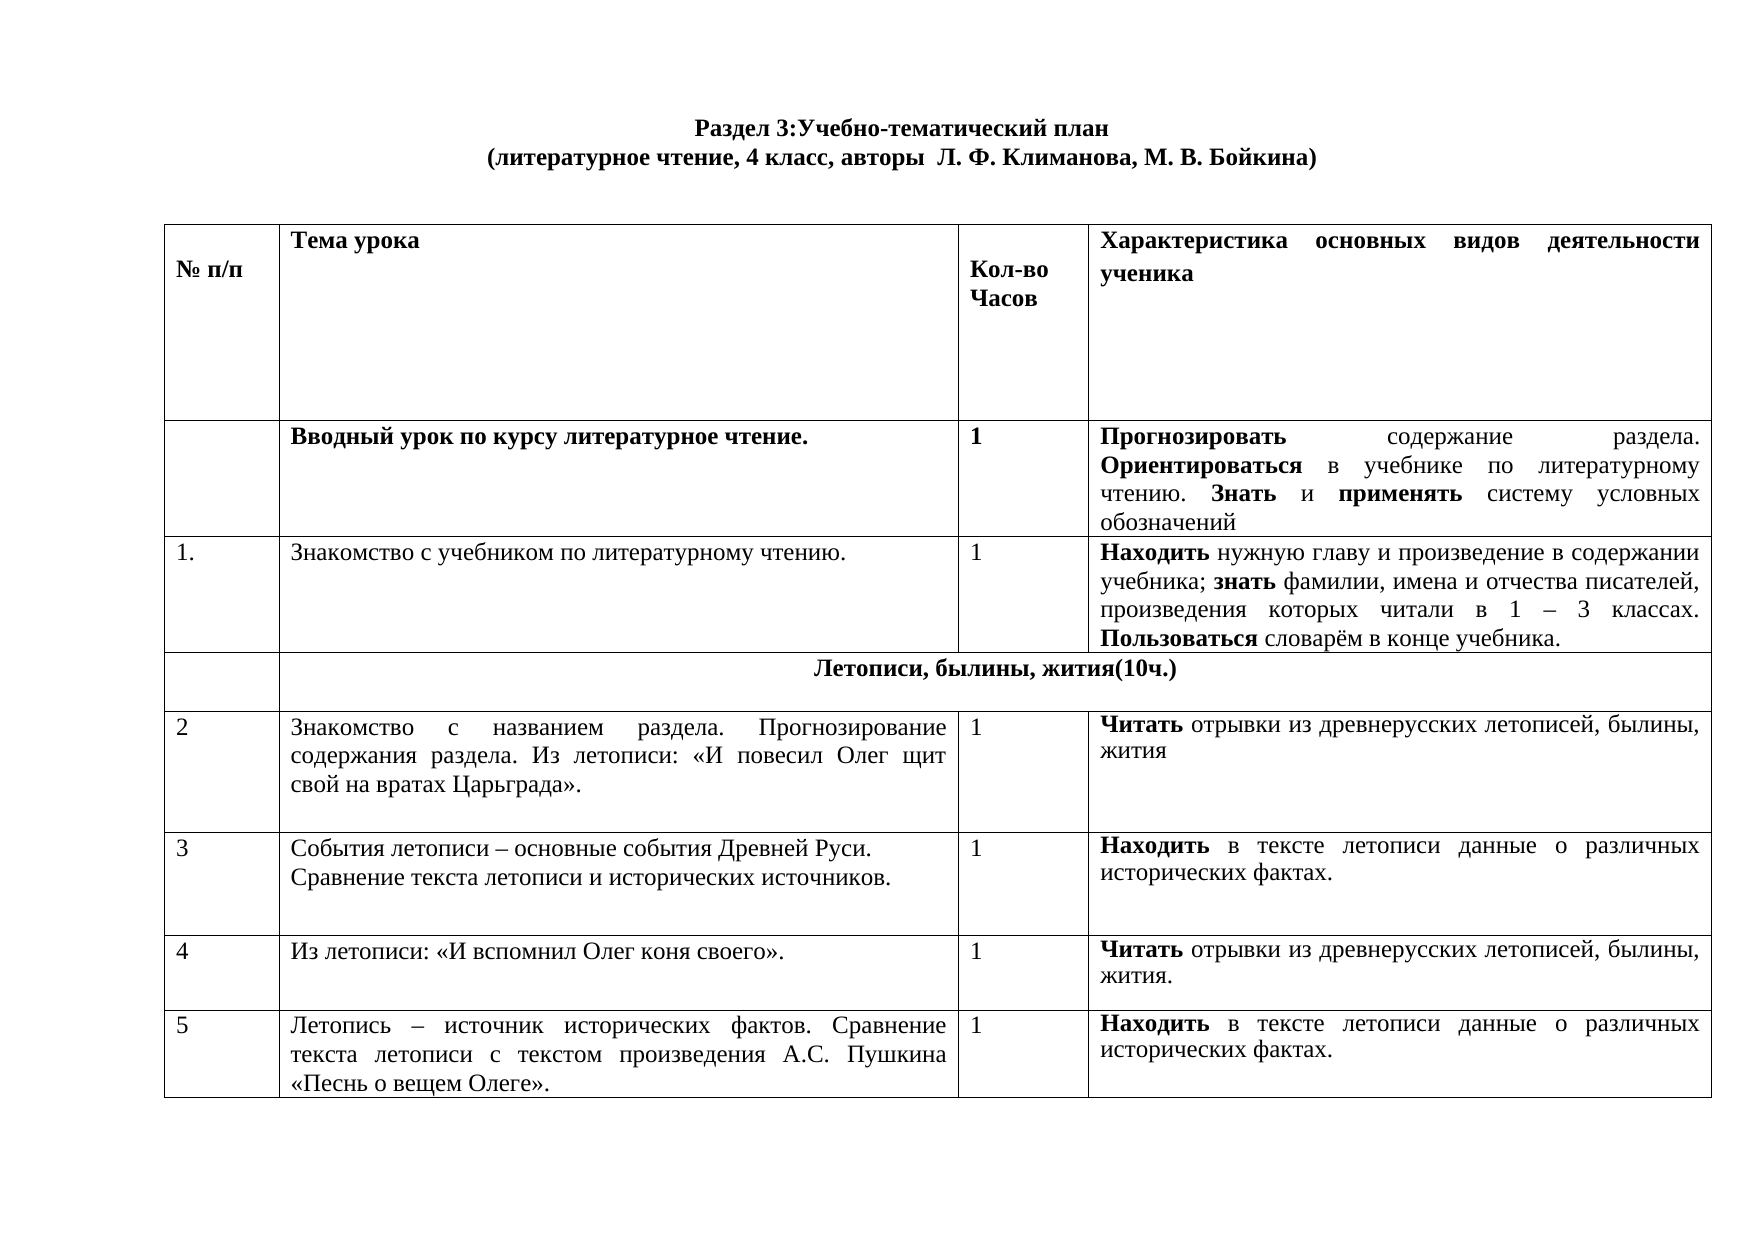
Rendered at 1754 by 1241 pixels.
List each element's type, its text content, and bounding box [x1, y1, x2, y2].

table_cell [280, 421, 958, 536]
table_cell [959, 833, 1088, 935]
text (литературное чтение, 4 класс, авторы Л. Ф. Климанова, М. В. Бойкина) [164, 142, 1639, 170]
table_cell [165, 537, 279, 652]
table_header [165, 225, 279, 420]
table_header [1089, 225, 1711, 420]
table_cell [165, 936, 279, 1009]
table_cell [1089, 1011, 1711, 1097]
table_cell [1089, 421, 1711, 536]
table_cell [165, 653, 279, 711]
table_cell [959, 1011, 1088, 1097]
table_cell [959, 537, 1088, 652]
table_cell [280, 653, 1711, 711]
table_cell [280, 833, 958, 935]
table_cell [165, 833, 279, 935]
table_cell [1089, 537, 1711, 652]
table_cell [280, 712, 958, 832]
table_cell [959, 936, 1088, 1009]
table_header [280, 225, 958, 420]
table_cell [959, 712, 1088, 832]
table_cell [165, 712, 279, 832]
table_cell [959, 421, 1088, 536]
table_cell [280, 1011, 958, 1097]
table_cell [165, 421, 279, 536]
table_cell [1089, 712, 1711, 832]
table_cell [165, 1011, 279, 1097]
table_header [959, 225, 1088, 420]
text Раздел 3:Учебно-тематический план [164, 113, 1639, 142]
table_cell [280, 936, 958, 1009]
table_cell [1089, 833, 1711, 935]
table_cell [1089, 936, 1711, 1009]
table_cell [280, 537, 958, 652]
